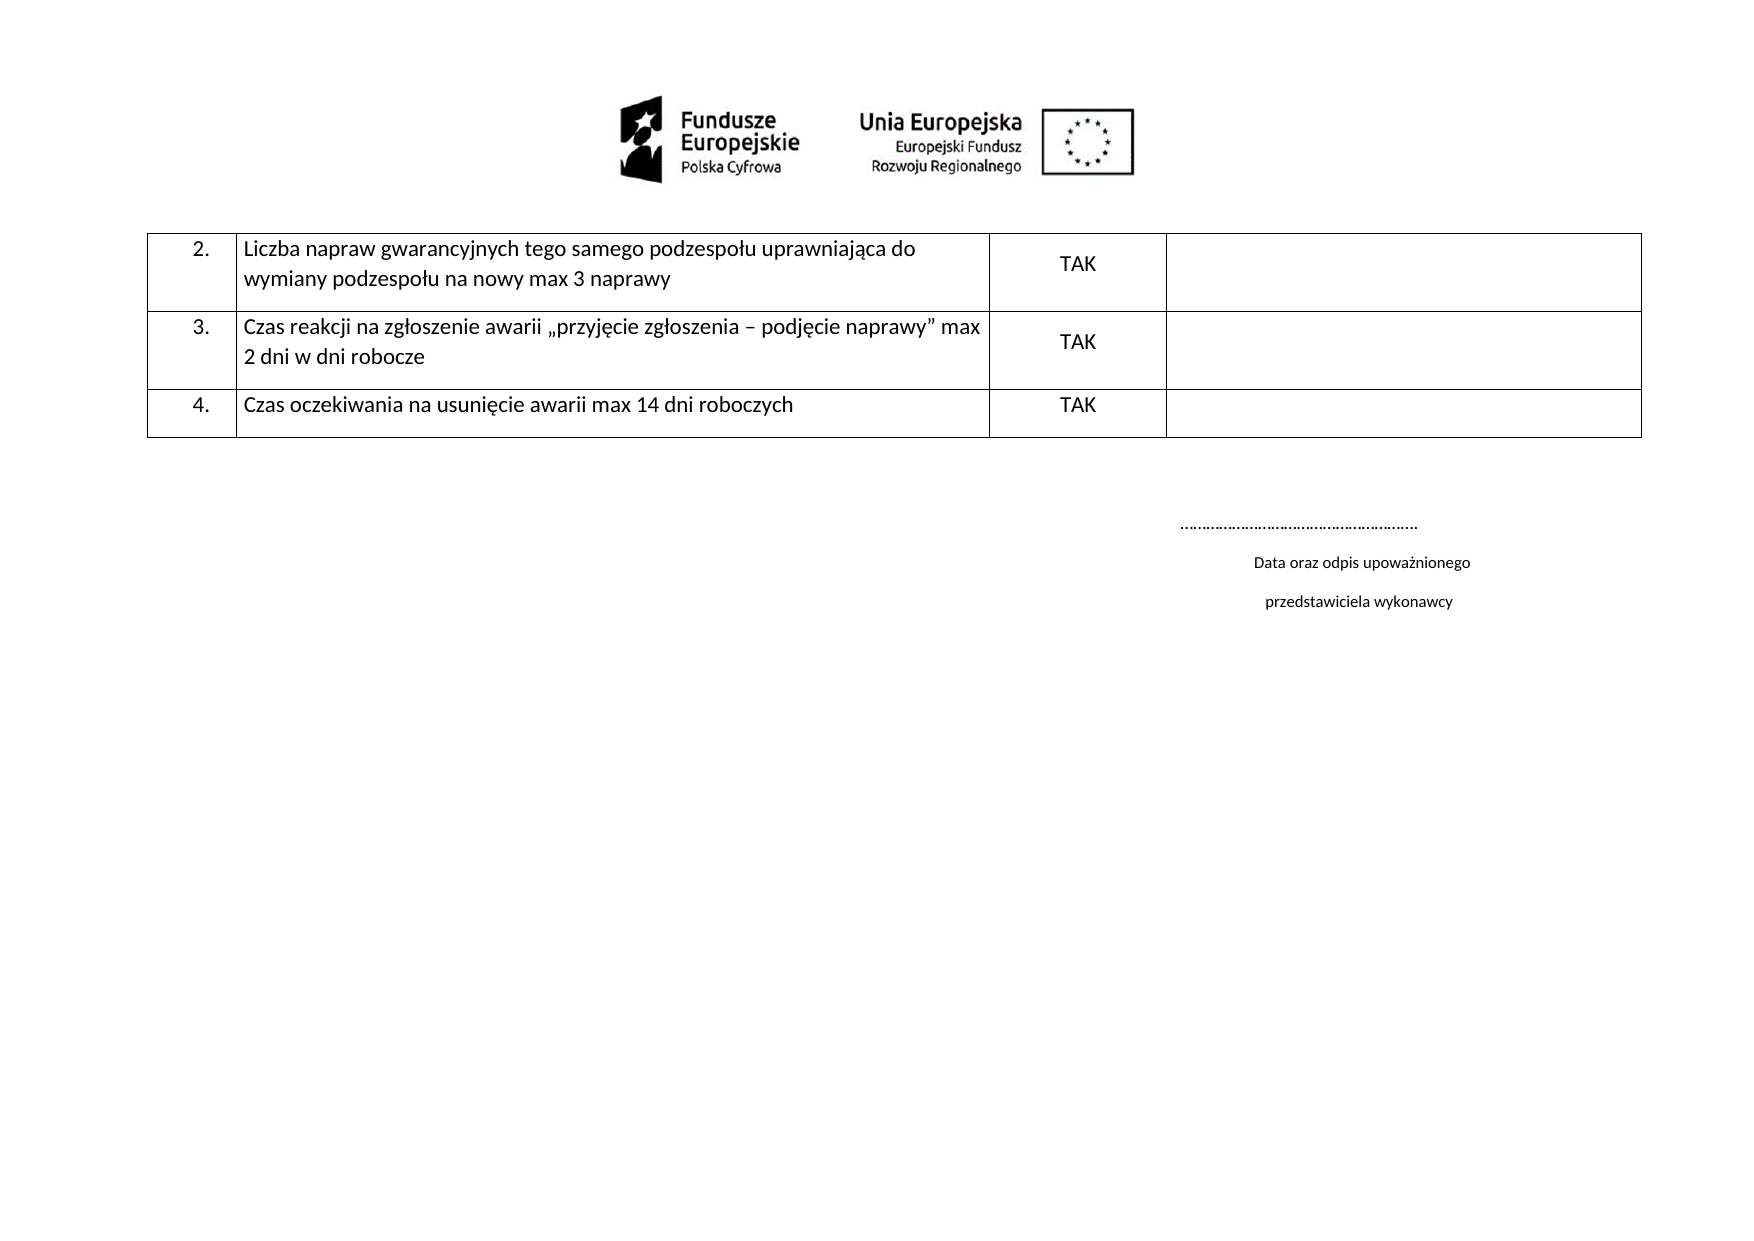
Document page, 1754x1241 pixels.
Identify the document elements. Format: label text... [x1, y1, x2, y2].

table_cell [148, 234, 236, 311]
table_cell Czas reakcji na zgłoszenie awarii „przyjęcie zgłoszenia – podjęcie naprawy” max 2 dni w dni robocze [237, 312, 989, 389]
table_cell [1167, 234, 1641, 311]
text ………………………………………………. [148, 511, 1606, 534]
table_cell [148, 390, 236, 437]
table_cell TAK [990, 234, 1166, 311]
table_cell [1167, 312, 1641, 389]
picture [600, 73, 1154, 205]
table_cell Czas oczekiwania na usunięcie awarii max 14 dni roboczych [237, 390, 989, 437]
table_cell TAK [990, 312, 1166, 389]
table_cell TAK [990, 390, 1166, 437]
table_cell [148, 312, 236, 389]
text przedstawiciela wykonawcy [1180, 591, 1606, 612]
text Data oraz odpis upoważnionego [443, 552, 1606, 573]
table_cell Liczba napraw gwarancyjnych tego samego podzespołu uprawniająca do wymiany podzespołu na nowy max 3 naprawy [237, 234, 989, 311]
table_cell [1167, 390, 1641, 437]
